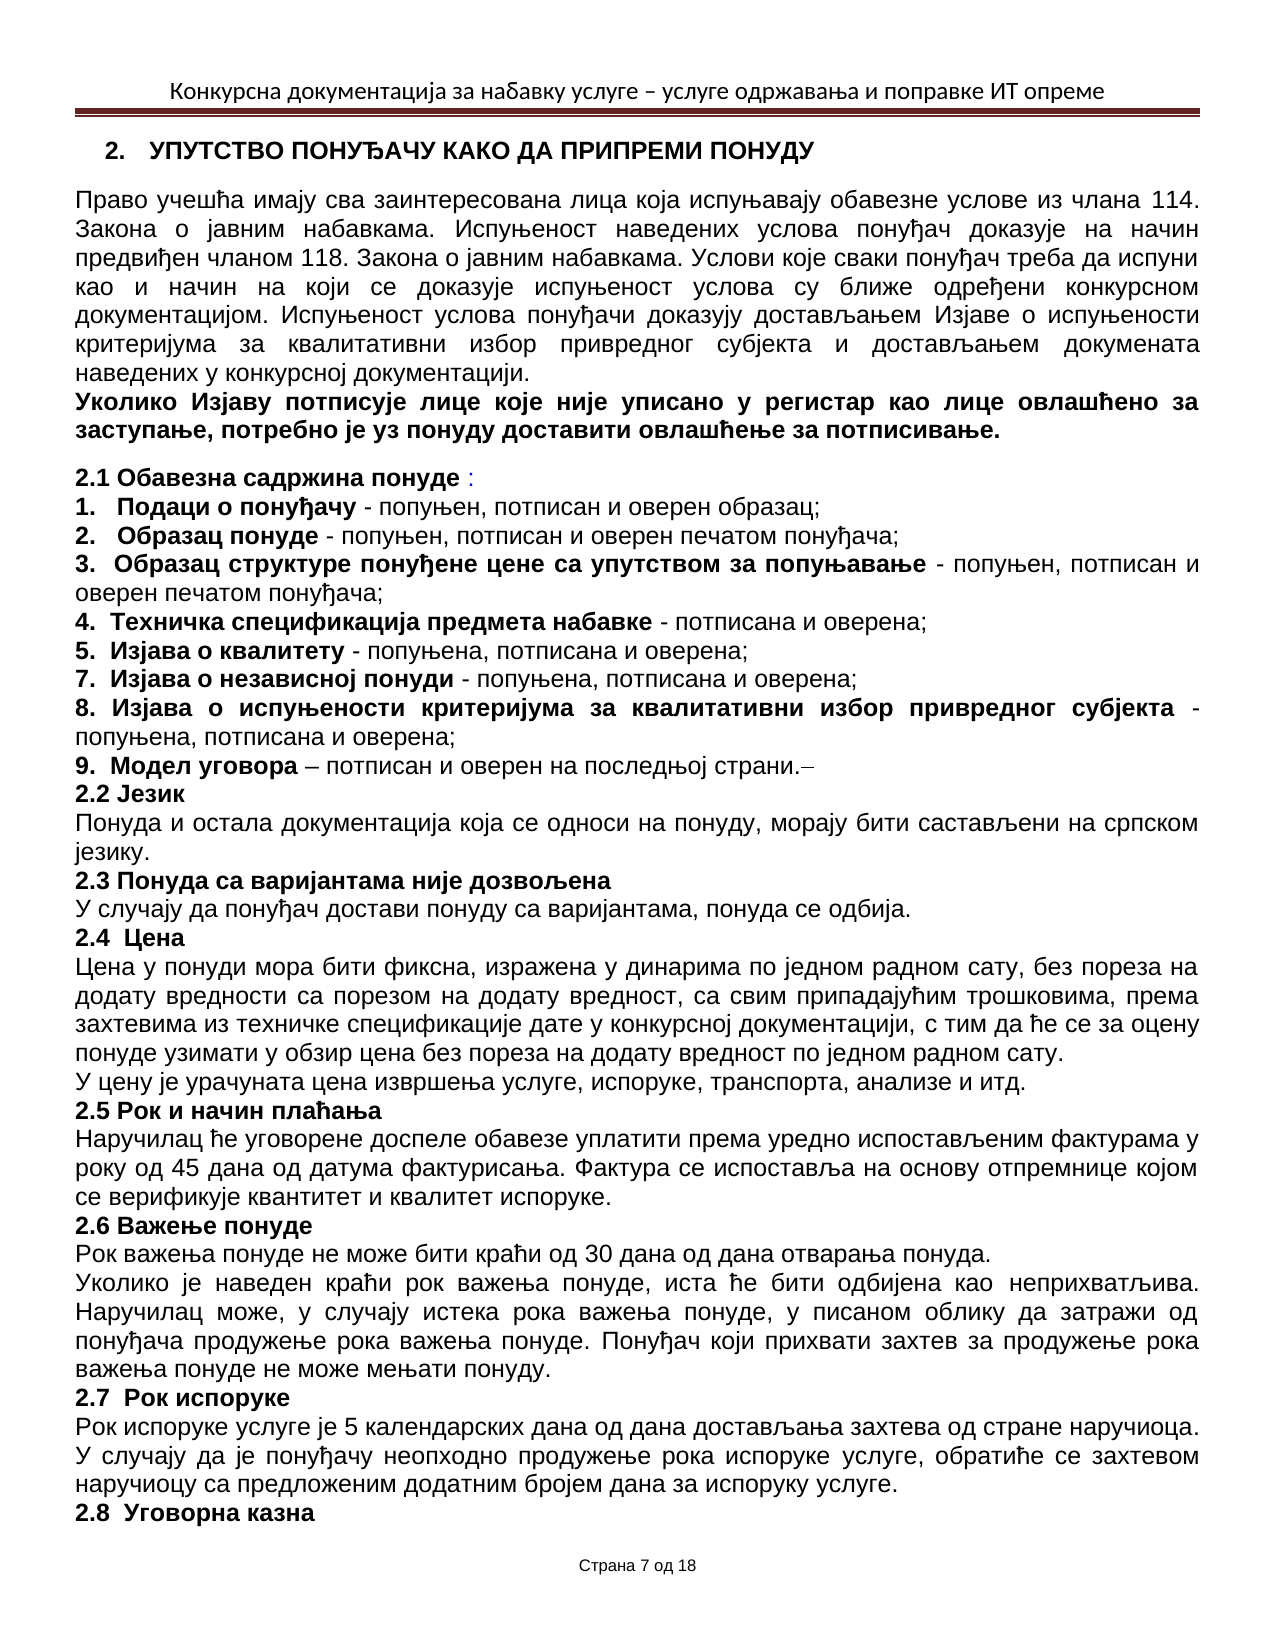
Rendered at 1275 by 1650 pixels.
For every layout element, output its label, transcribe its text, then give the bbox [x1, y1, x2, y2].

text У цену је урачуната цена извршења услуге, испоруке, транспорта, анализе и итд. [75, 1067, 1219, 1096]
text 9. Модел уговора – потписан и оверен на последњој страни. [75, 751, 1200, 779]
text 3. Образац структуре понуђене цене са упутством за попуњавање - попуњен, потписан и оверен печатом понуђача; [75, 549, 1200, 607]
text 2.7 Рок испоруке [75, 1383, 1200, 1412]
text Цена у понуди мора бити фиксна, изражена у динарима по једном радном сату, без пореза на додату вредности са порезом на додату вредност, са свим припадајућим трошковима, према захтевима из техничке спецификације дате у конкурсној документацији, с тим да ће се за оцену понуде узимати у обзир цена без пореза на додату вредност по једном радном сату. [75, 952, 1200, 1067]
text 2.6 Важење понуде [75, 1211, 1200, 1239]
text 2.8 Уговорна казна [75, 1498, 1200, 1527]
text 2.4 Цена [75, 923, 1200, 952]
text 2.3 Понуда са варијантама није дозвољена [75, 866, 1200, 894]
text 2.2 Језик [75, 779, 1200, 808]
text Рок важења понуде не може бити краћи од 30 дана од дана отварања понуда. [75, 1239, 1200, 1268]
text 2.1 Обавезна садржина понуде : [75, 463, 1200, 492]
text Наручилац ће уговорене доспеле обавезе уплатити према уредно испостављеним фактурама у року од 45 дана од датума фактурисања. Фактура се испоставља на основу отпремнице којом се верификује квантитет и квалитет испоруке. [75, 1124, 1200, 1211]
text 4. Техничка спецификација предмета набавке - потписана и оверена; [75, 607, 1200, 636]
text 8. Изјава о испуњености критеријума за квалитативни избор привредног субјекта - попуњена, потписана и оверена; [75, 693, 1200, 751]
text Понуда и остала документација која се односи на понуду, морају бити састављени на српском језику. [75, 808, 1200, 866]
text Право учешћа имају сва заинтересована лица која испуњавају обавезне услове из члана 114. Закона о јавним набавкама. Испуњеност наведених услова понуђач доказује на начин предвиђен чланом 118. Закона о јавним набавкама. Услови које сваки понуђач треба да испуни као и начин на који се доказује испуњеност услова су ближе одређени конкурсном документацијом. Испуњеност услова понуђачи доказују достављањем Изјаве о испуњености критеријума за квалитативни избор привредног субјекта и достављањем докумената наведених у конкурсној документацији. [75, 185, 1200, 386]
text 1. Подаци о понуђачу - попуњен, потписан и оверен образац; [75, 492, 1200, 521]
text 7. Изјава о независној понуди - попуњена, потписана и оверена; [75, 664, 1200, 693]
text 2.5 Рок и начин плаћања [75, 1096, 1200, 1124]
text Рок испоруке услуге је 5 календарских дана од дана достављања захтева од стране наручиоца. У случају да је понуђачу неопходно продужење рока испоруке услуге, обратиће се захтевом наручиоцу са предложеним додатним бројем дана за испоруку услуге. [75, 1412, 1200, 1498]
text 2. Образац понуде - попуњен, потписан и оверен печатом понуђача; [75, 521, 1200, 549]
list УПУТСТВО ПОНУЂАЧУ КАКО ДА ПРИПРЕМИ ПОНУДУ [104, 136, 1200, 165]
text Уколико је наведен краћи рок важења понуде, иста ће бити одбијена као неприхватљива. Наручилац може, у случају истека рока важења понуде, у писаном облику да затражи од понуђача продужење рока важења понуде. Понуђач који прихвати захтев за продужење рока важења понуде не може мењати понуду. [75, 1268, 1200, 1383]
text Уколико Изјаву потписује лице које није уписано у регистар као лице овлашћено за заступање, потребно је уз понуду доставити овлашћење за потписивање. [75, 386, 1200, 444]
text У случају да понуђач достави понуду са варијантама, понуда се одбија. [75, 894, 1200, 923]
text 5. Изјава о квалитету - попуњена, потписана и оверена; [75, 636, 1200, 664]
